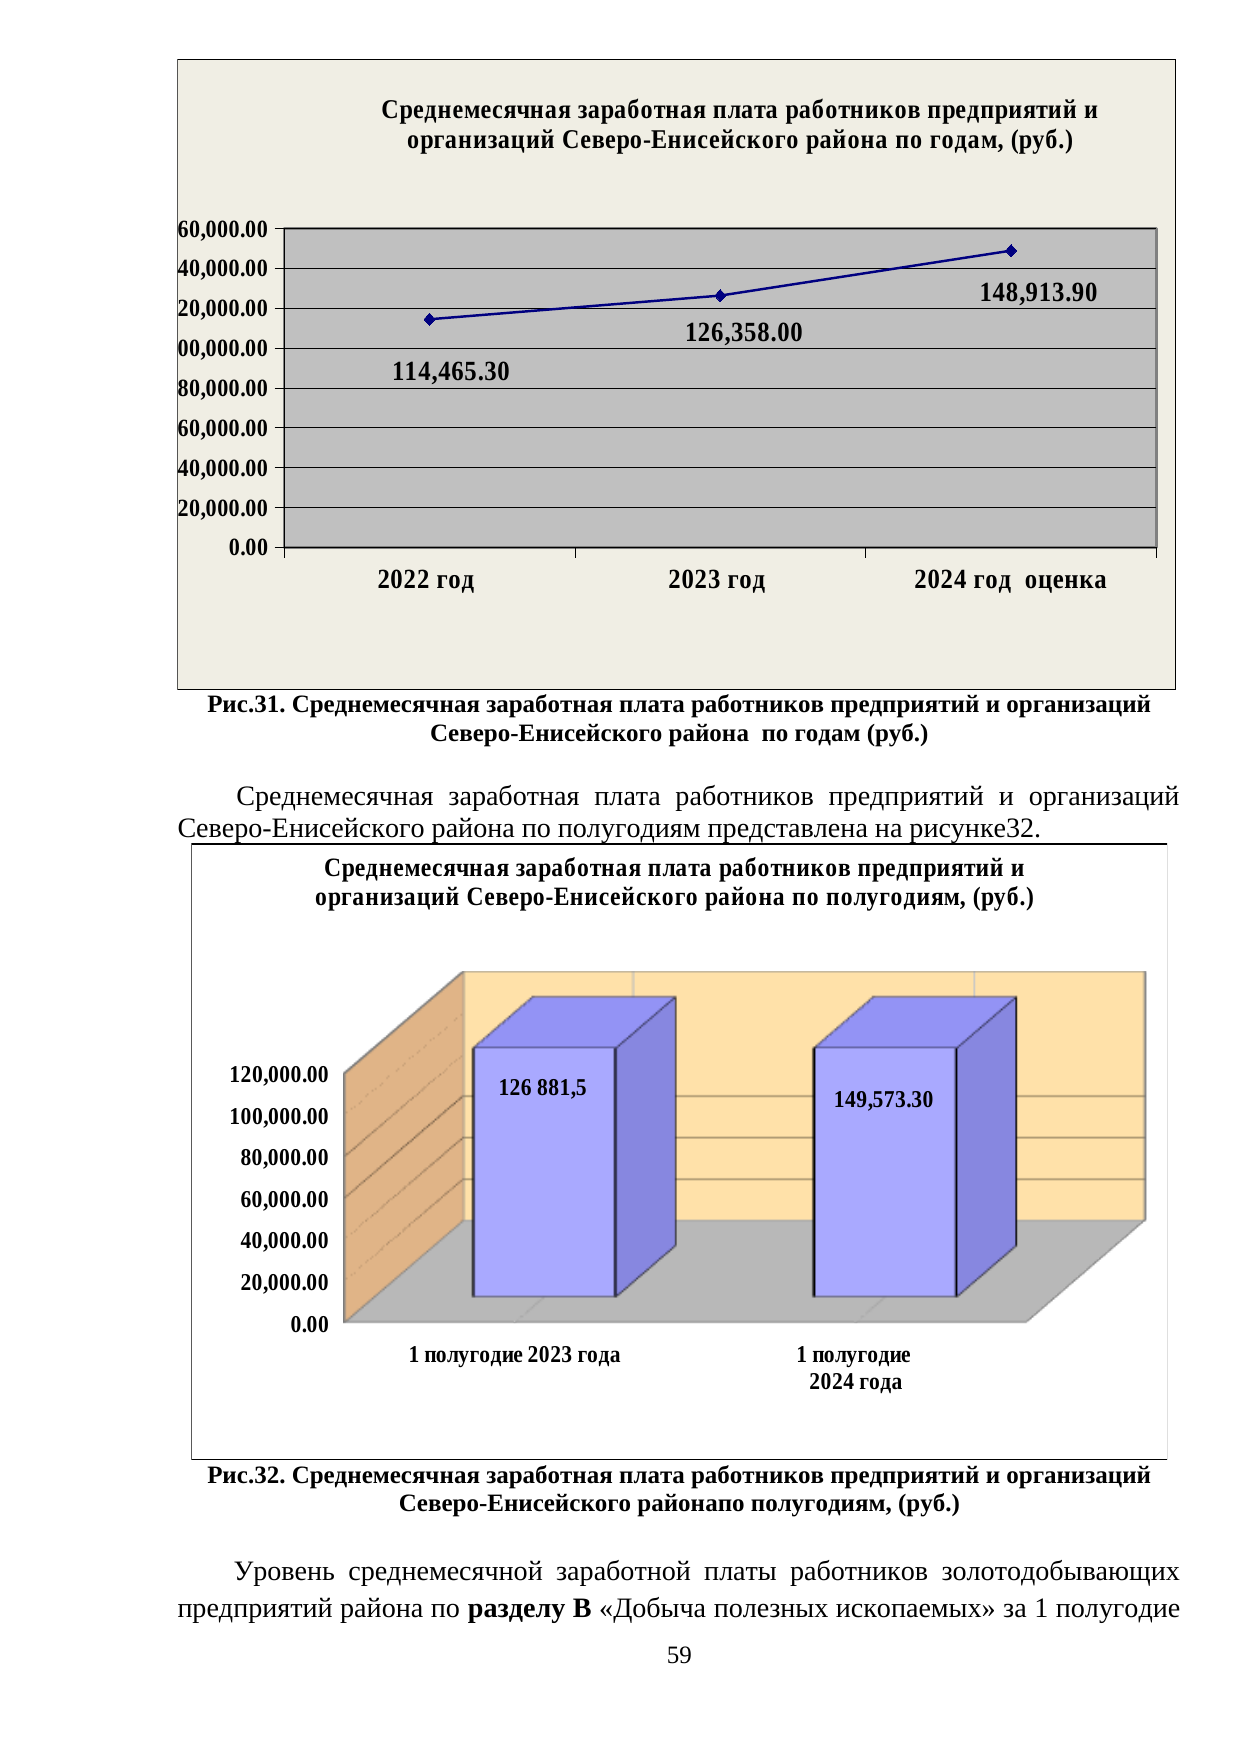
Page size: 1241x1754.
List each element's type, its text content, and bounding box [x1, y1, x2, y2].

text Среднемесячная заработная плата работников предприятий и организаций Северо-Енисейского района по полугодиям представлена на рисунке32. [177, 779, 1181, 844]
text Рис.31. Среднемесячная заработная плата работников предприятий и организаций Северо-Енисейского района по годам (руб.) [177, 689, 1181, 747]
text Рис.32. Среднемесячная заработная плата работников предприятий и организаций Северо-Енисейского районапо полугодиям, (руб.) [177, 1460, 1181, 1517]
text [177, 1554, 1181, 1624]
